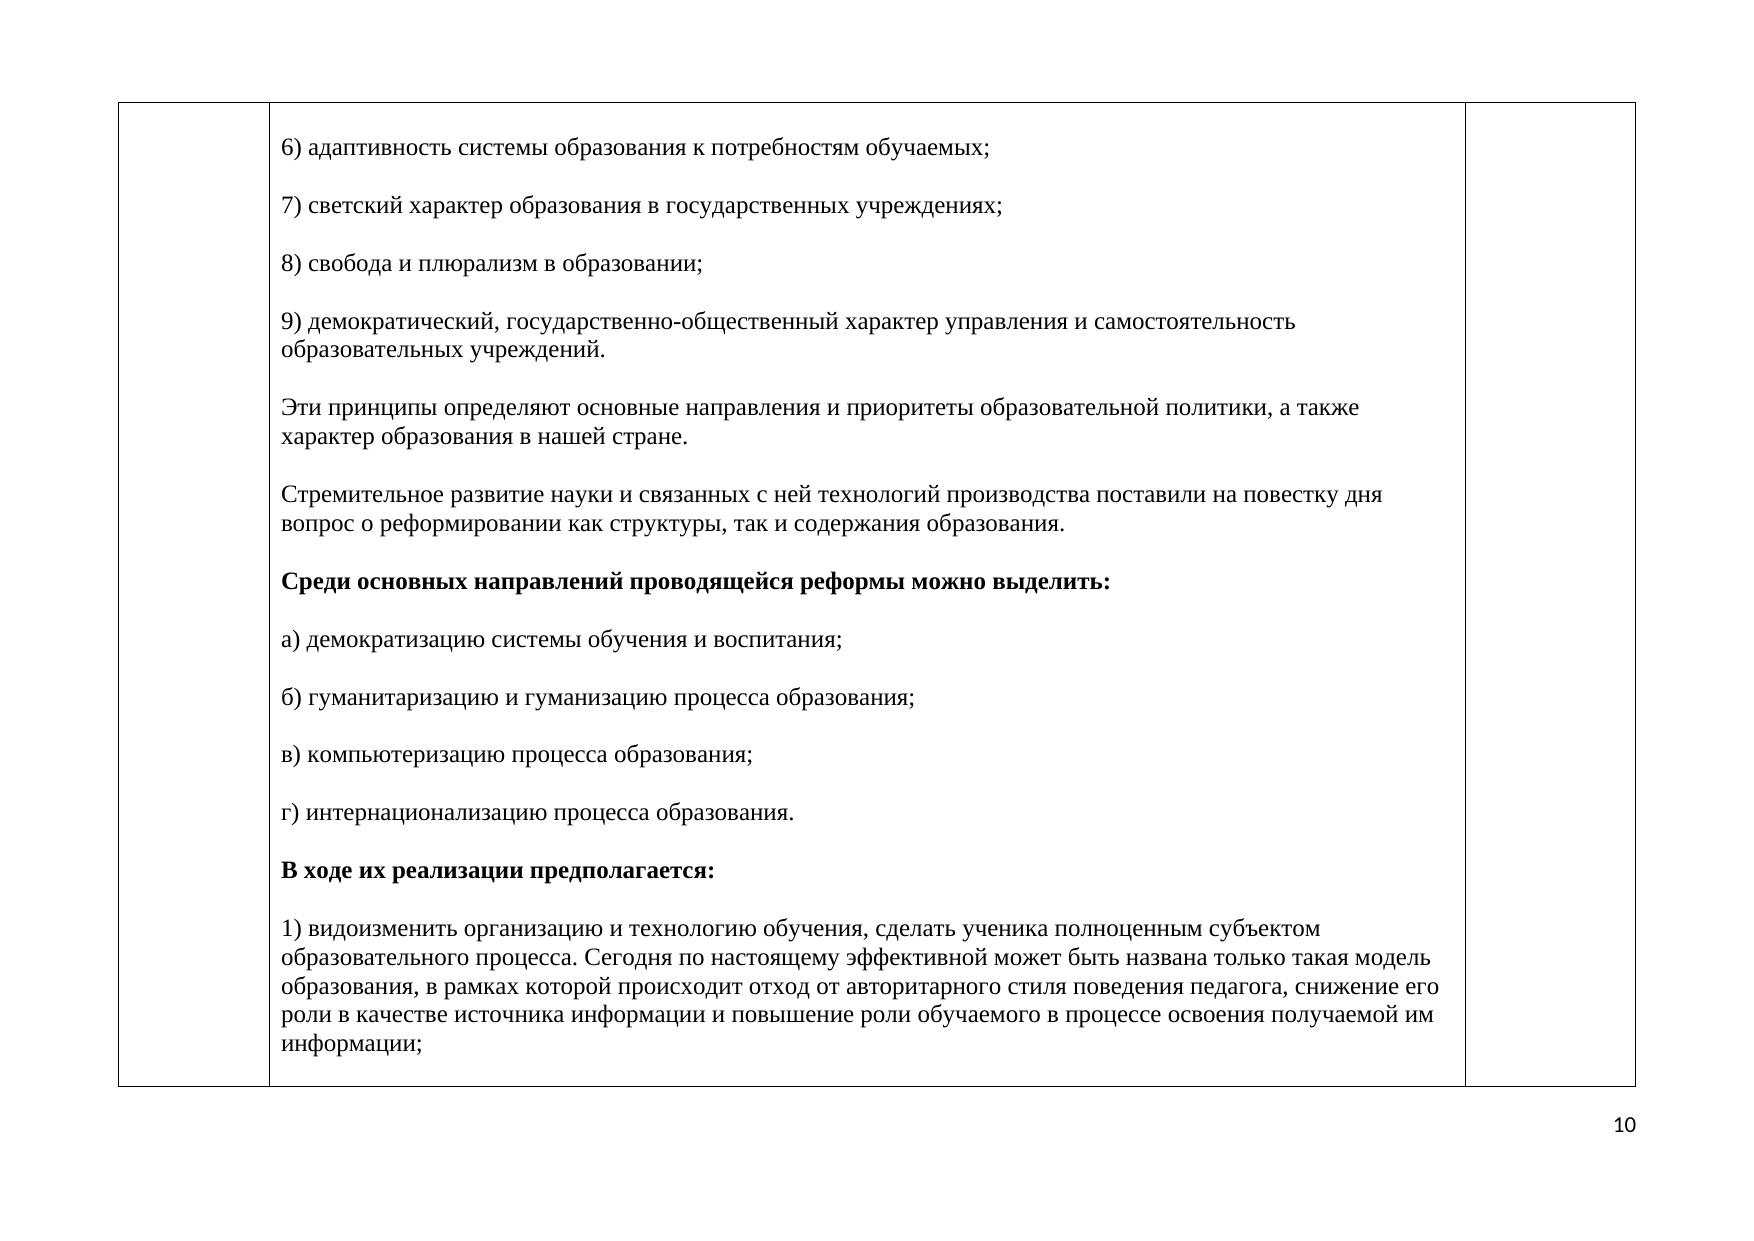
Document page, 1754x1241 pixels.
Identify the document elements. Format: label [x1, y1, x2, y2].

table_cell [1466, 103, 1635, 1086]
table_cell [119, 103, 269, 1086]
table_cell [270, 103, 1465, 1086]
